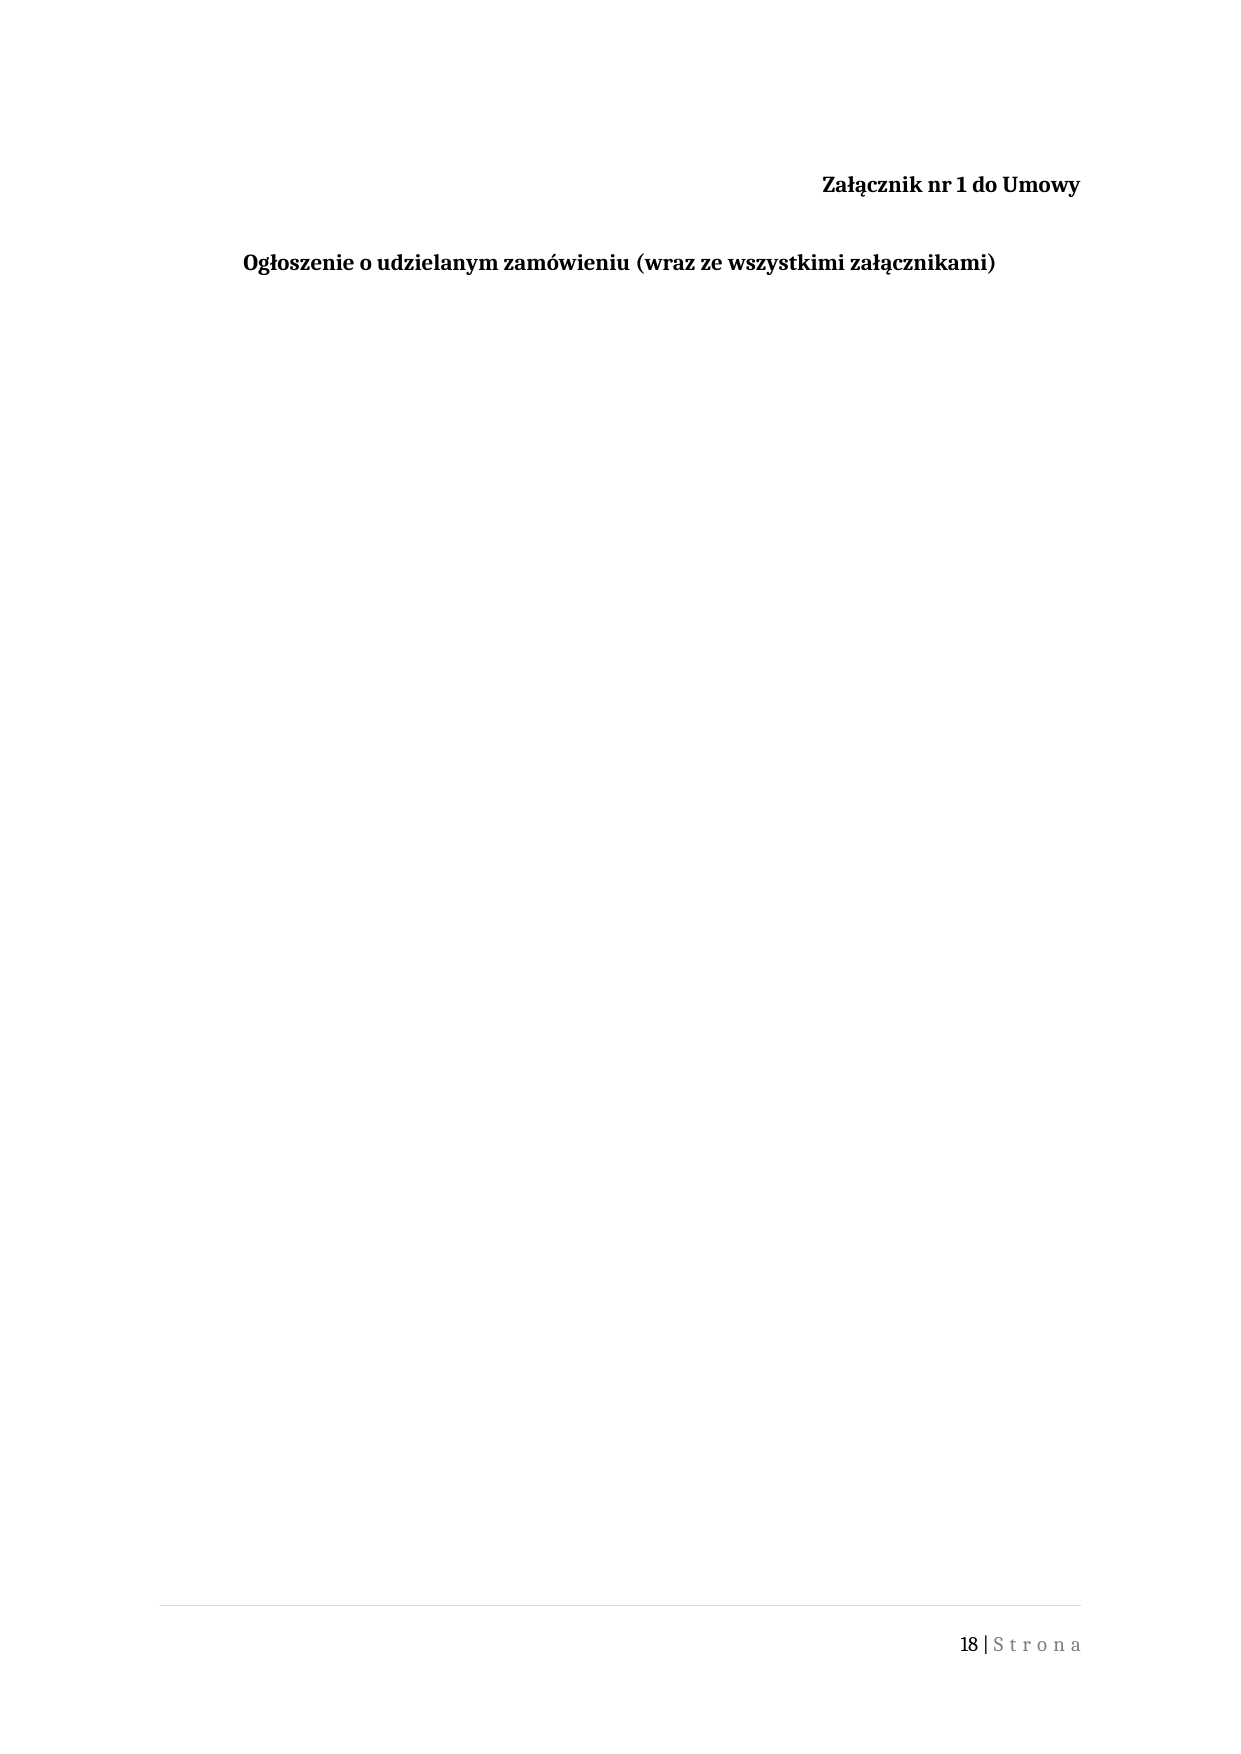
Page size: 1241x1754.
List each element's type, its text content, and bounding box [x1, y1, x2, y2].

text Ogłoszenie o udzielanym zamówieniu (wraz ze wszystkimi załącznikami) [159, 250, 1081, 276]
text Załącznik nr 1 do Umowy [159, 172, 1081, 198]
